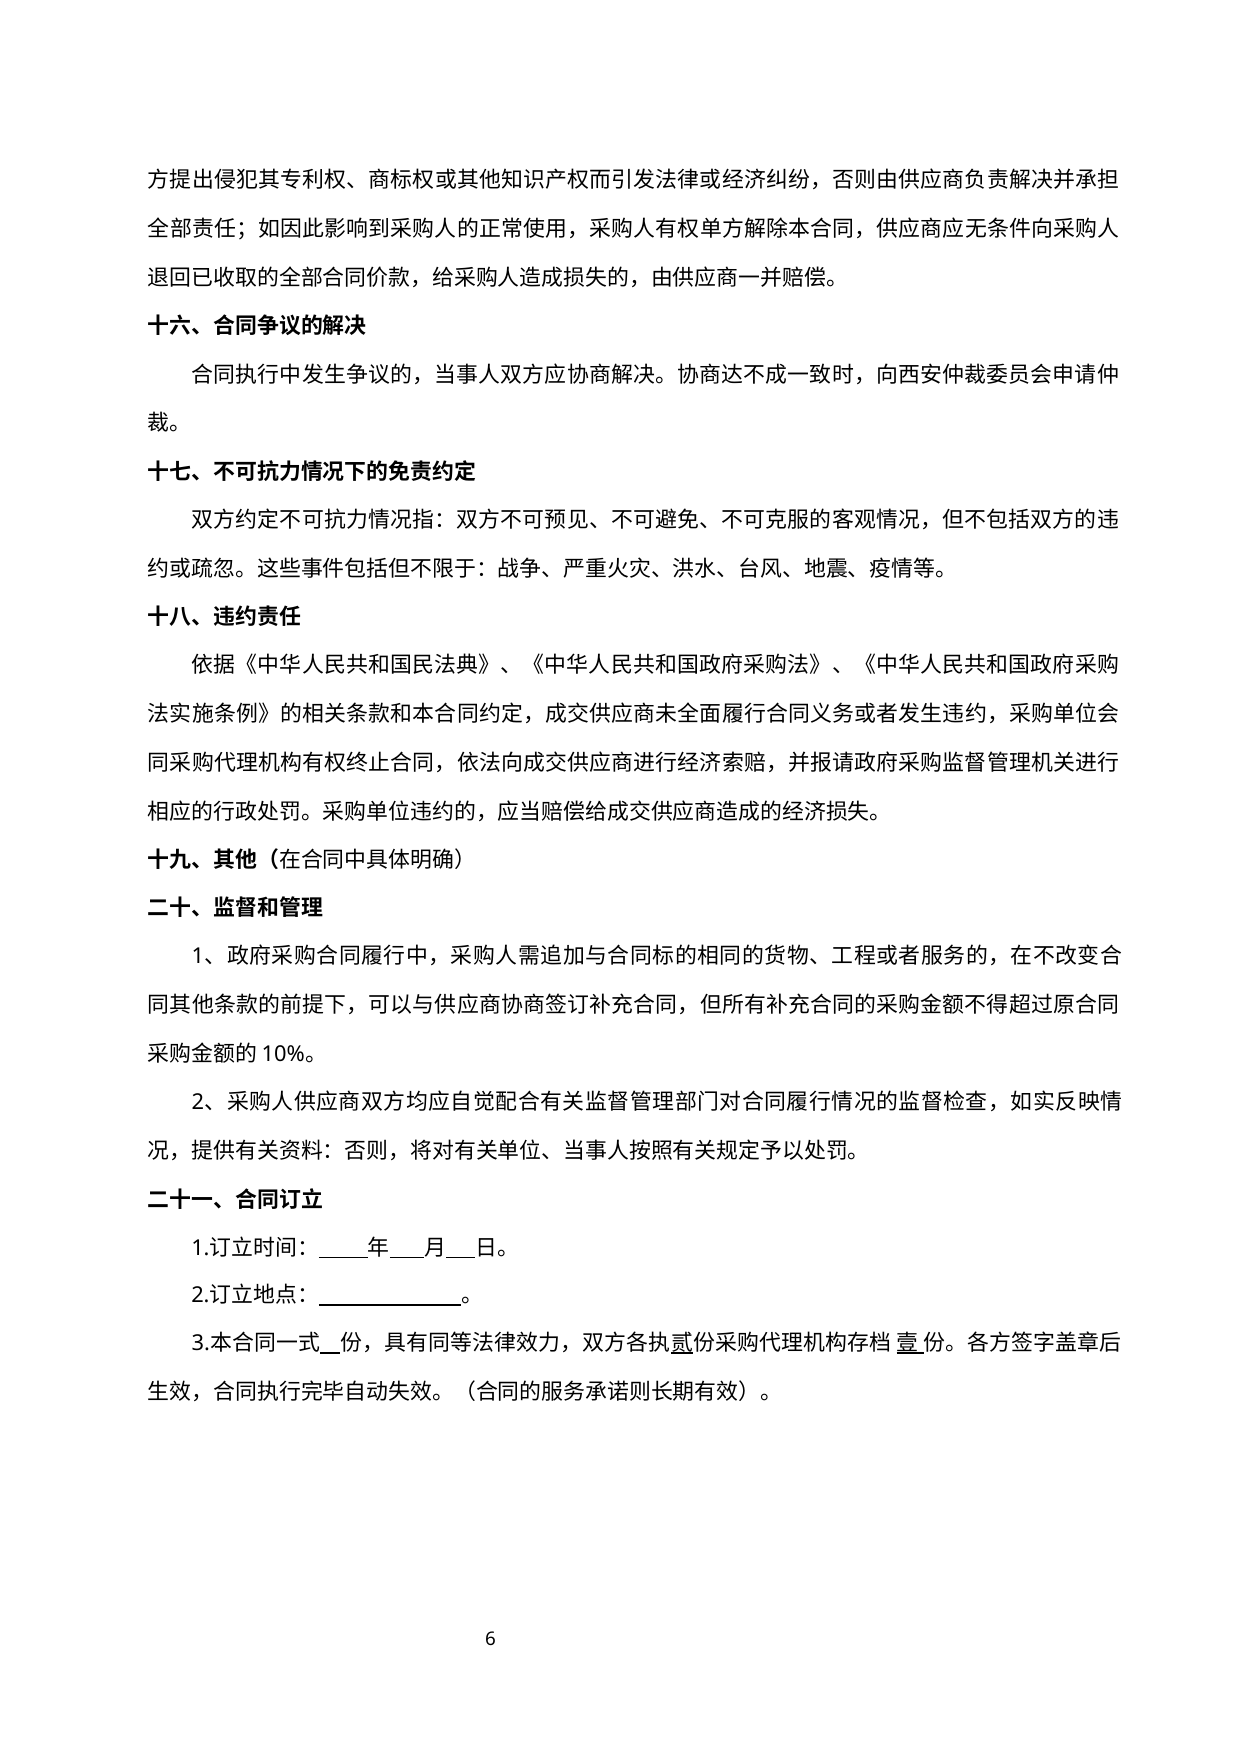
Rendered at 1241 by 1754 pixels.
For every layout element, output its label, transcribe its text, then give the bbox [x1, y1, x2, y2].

text 1.订立时间： 年 月 日。 [148, 1229, 1122, 1261]
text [148, 162, 1122, 292]
text 二十一、合同订立 [148, 1181, 1122, 1214]
text 十八、违约责任 [148, 599, 1122, 631]
text 合同执行中发生争议的，当事人双方应协商解决。协商达不成一致时，向西安仲裁委员会申请仲裁。 [148, 356, 1122, 437]
text 双方约定不可抗力情况指：双方不可预见、不可避免、不可克服的客观情况，但不包括双方的违约或疏忽。这些事件包括但不限于：战争、严重火灾、洪水、台风、地震、疫情等。 [148, 502, 1122, 583]
text 十七、不可抗力情况下的免责约定 [148, 453, 1122, 486]
text 十六、合同争议的解决 [148, 308, 1122, 340]
text 十九、其他（在合同中具体明确） [148, 842, 1122, 874]
text 1、政府采购合同履行中，采购人需追加与合同标的相同的货物、工程或者服务的，在不改变合同其他条款的前提下，可以与供应商协商签订补充合同，但所有补充合同的采购金额不得超过原合同采购金额的10%。 [148, 938, 1122, 1068]
text 依据《中华人民共和国民法典》、《中华人民共和国政府采购法》、《中华人民共和国政府采购法实施条例》的相关条款和本合同约定，成交供应商未全面履行合同义务或者发生违约，采购单位会同采购代理机构有权终止合同，依法向成交供应商进行经济索赔，并报请政府采购监督管理机关进行相应的行政处罚。采购单位违约的，应当赔偿给成交供应商造成的经济损失。 [148, 647, 1122, 826]
text 2.订立地点： 。 [148, 1277, 1122, 1309]
text 二十、监督和管理 [148, 890, 1122, 922]
text 2、采购人供应商双方均应自觉配合有关监督管理部门对合同履行情况的监督检查，如实反映情况，提供有关资料：否则，将对有关单位、当事人按照有关规定予以处罚。 [148, 1084, 1122, 1165]
text 3.本合同一式 份，具有同等法律效力，双方各执贰份采购代理机构存档 壹 份。各方签字盖章后生效，合同执行完毕自动失效。（合同的服务承诺则长期有效）。 [148, 1325, 1122, 1406]
